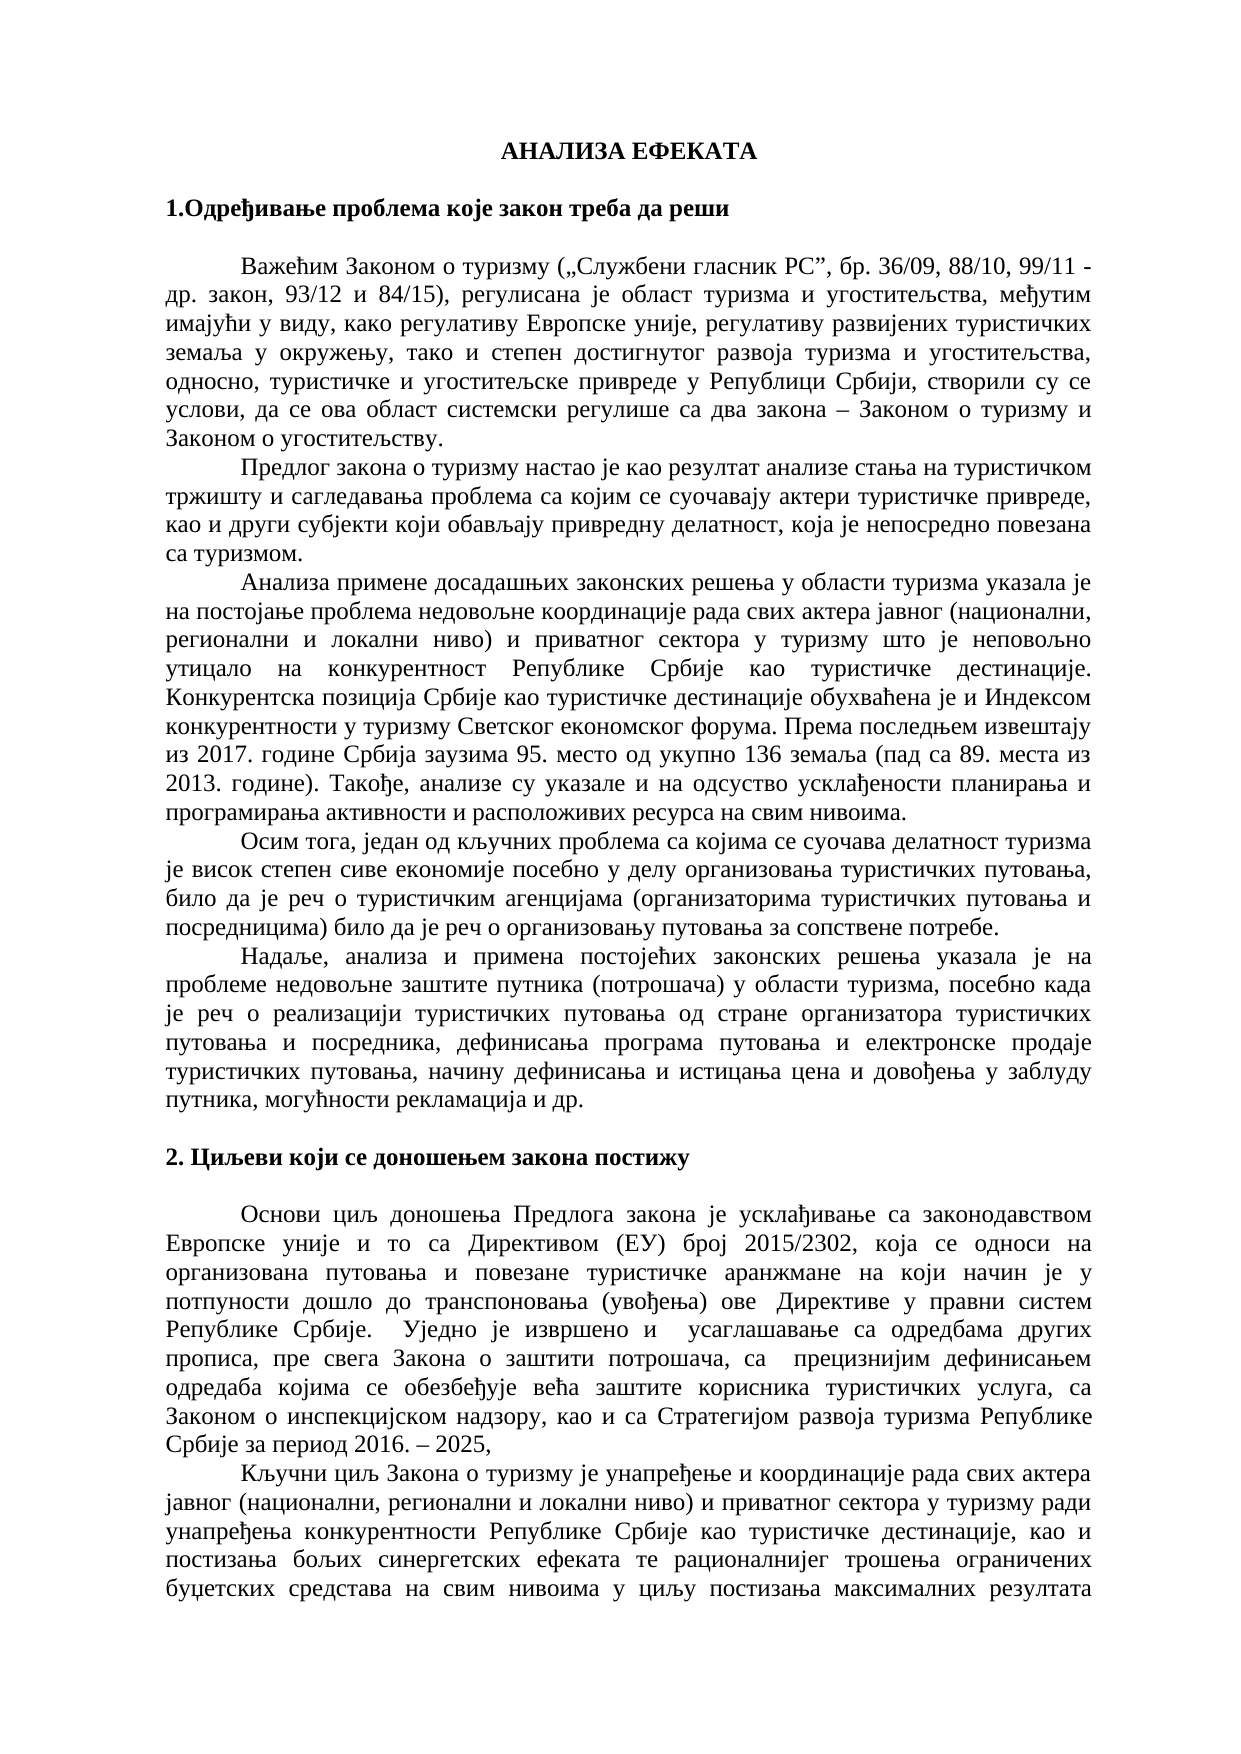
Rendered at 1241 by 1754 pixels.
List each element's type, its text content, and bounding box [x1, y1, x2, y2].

text Важећим Законом о туризму („Службени гласник РС”, бр. 36/09, 88/10, 99/11 - др. закон, 93/12 и 84/15), регулисана је област туризма и угоститељства, међутим имајући у виду, како регулативу Европске уније, регулативу развијених туристичких земаља у окружењу, тако и степен достигнутог развоја туризма и угоститељства, односно, туристичке и угоститељске привреде у Републици Србији, створили су се услови, да се ова област системски регулише са два закона – Законом о туризму и Законом о угоститељству. [165, 251, 1092, 452]
text Осим тога, један од кључних проблема са којима се суочава делатност туризма је висок степен сиве економије посебно у делу организовања туристичких путовања, било да је реч о туристичким агенцијама (организаторима туристичких путовања и посредницима) било да је реч о организовању путовања за сопствене потребе. [165, 826, 1092, 941]
text 1.Одређивање проблема које закон треба да реши [165, 193, 1092, 222]
text 2. Циљеви који се доношењем закона постижу [165, 1142, 1092, 1171]
text Основи циљ доношења Предлога закона је усклађивање са законодавством Европске уније и то са Директивом (ЕУ) број 2015/2302, која се односи на организована путовања и повезане туристичке аранжмане на који начин је у потпуности дошло до транспоновања (увођења) овe Директивe у правни систем Републике Србије. Уједно је извршено и усаглашавање са одредбама других прописа, пре свега Закона о заштити потрошача, са прецизнијим дефинисањем одредаба којима се обезбеђује већа заштите корисника туристичких услуга, са Законом о инспекцијском надзору, као и са Стратегијом развоја туризма Републике Србије за период 2016. – 2025, [165, 1199, 1092, 1286]
text Надаље, анализа и примена постојећих законских решења указала је на проблеме недовољне заштите путника (потрошача) у области туризма, посебно када је реч о реализацији туристичких путовања од стране организатора туристичких путовања и посредника, дефинисања програма путовања и електронске продаје туристичких путовања, начину дефинисања и истицања цена и довођења у заблуду путника, могућности рекламација и др. [165, 941, 1092, 1113]
text Предлог закона о туризму настао је као резултат анализе стања на туристичком тржишту и сагледавања проблема са којим се суочавају актери туристичке привреде, као и други субјекти који обављају привредну делатност, која је непосредно повезана са туризмом. [165, 452, 1092, 567]
text Основи циљ доношења Предлога закона је усклађивање са законодавством Европске уније и то са Директивом (ЕУ) број 2015/2302, која се односи на организована путовања и повезане туристичке аранжмане на који начин је у потпуности дошло до транспоновања (увођења) овe Директивe у правни систем Републике Србије. Уједно је извршено и усаглашавање са одредбама других прописа, пре свега Закона о заштити потрошача, са прецизнијим дефинисањем одредаба којима се обезбеђује већа заштите корисника туристичких услуга, са Законом о инспекцијском надзору, као и са Стратегијом развоја туризма Републике Србије за период 2016. – 2025, [165, 1314, 1092, 1458]
text АНАЛИЗА ЕФЕКАТА [165, 136, 1092, 164]
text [165, 1458, 1092, 1602]
text Анализа примене досадашњих законских решења у области туризма указала је на постојање проблема недовољне координације рада свих актера јавног (национални, регионални и локални ниво) и приватног сектора у туризму што је неповољно утицало на конкурентност Републике Србије као туристичке дестинације. Конкурентска позиција Србије као туристичке дестинације обухваћена је и Индексом конкурентности у туризму Светског економског форума. Према последњем извештају из 2017. године Србија заузима 95. место од укупно 136 земаља (пад са 89. места из 2013. године). Такође, анализе су указале и на одсуство усклађености планирања и програмирања активности и расположивих ресурса на свим нивоима. [165, 567, 1092, 826]
